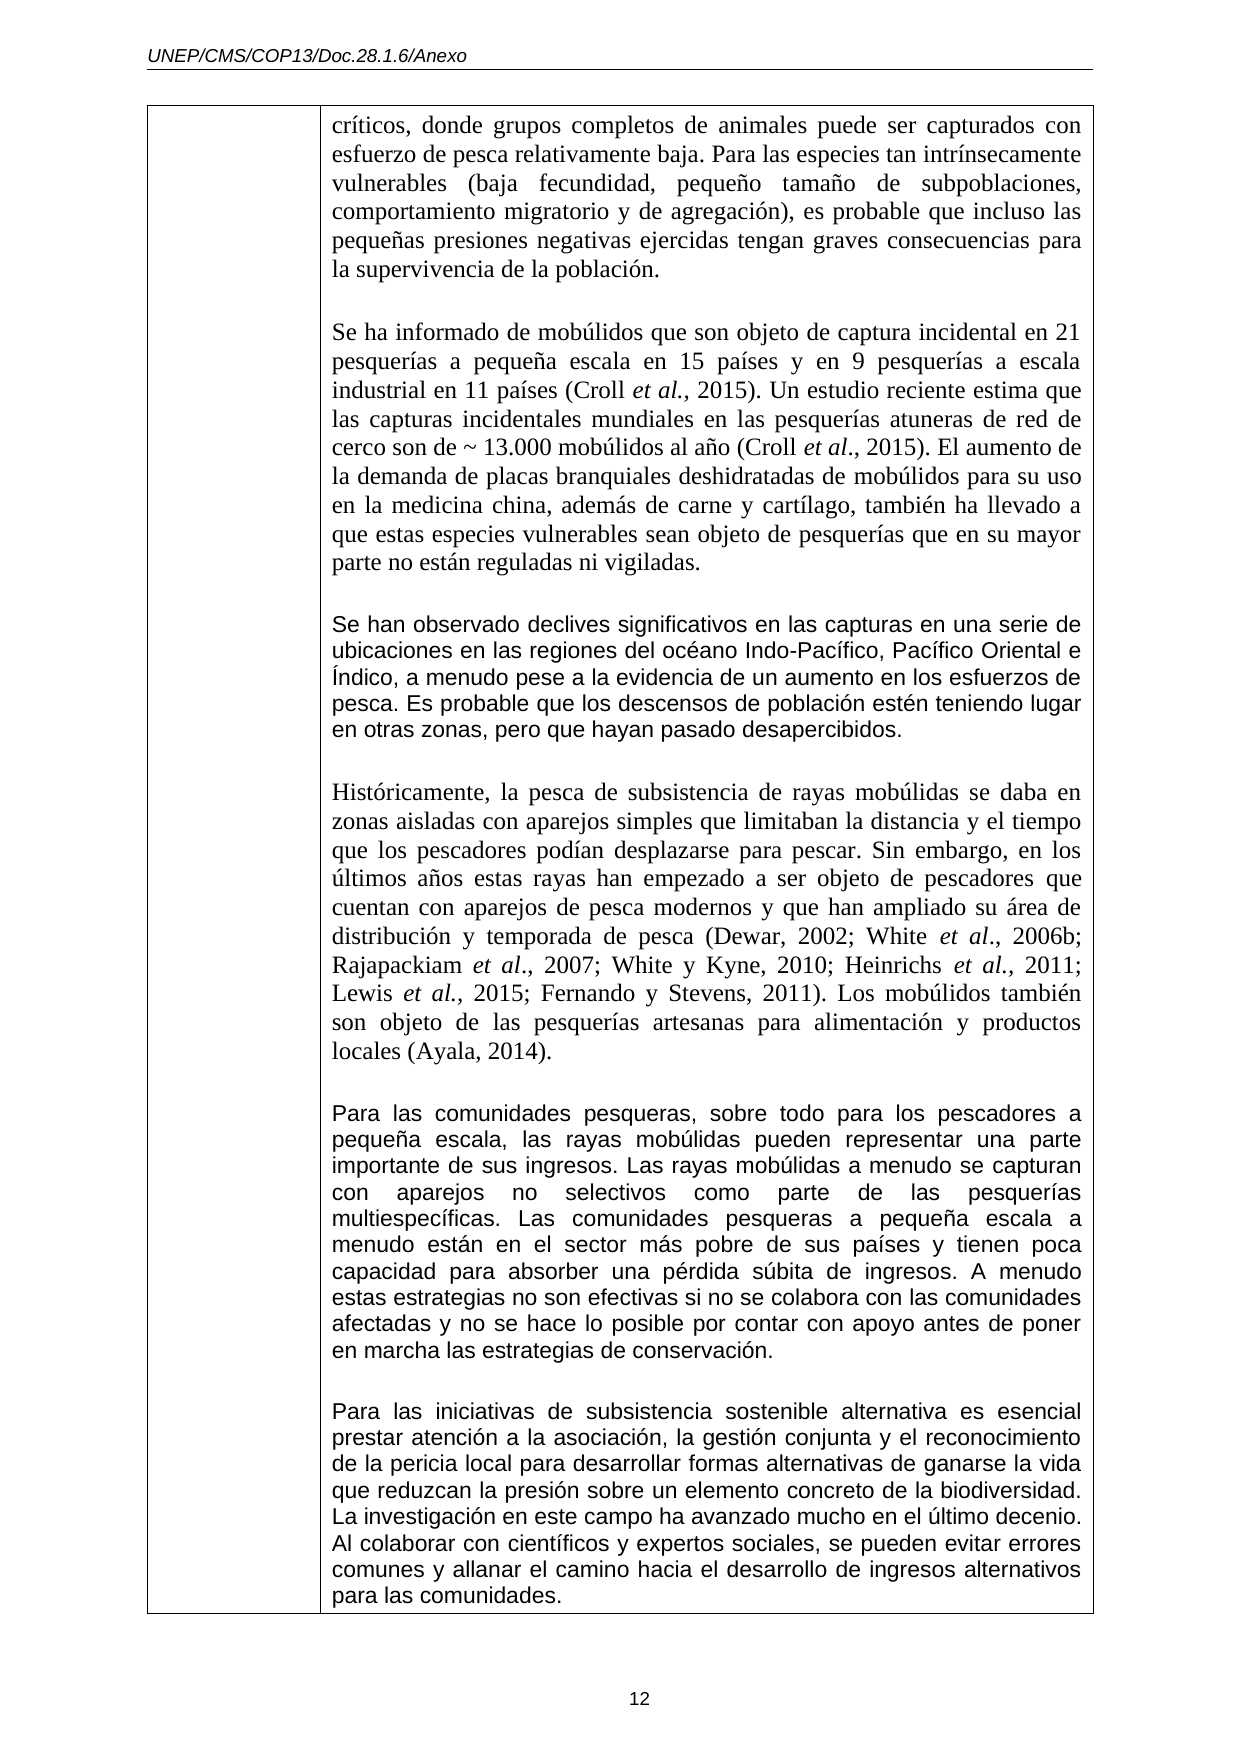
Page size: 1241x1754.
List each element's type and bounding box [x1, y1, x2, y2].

table_cell [148, 106, 320, 1613]
table_cell [321, 106, 1093, 1613]
